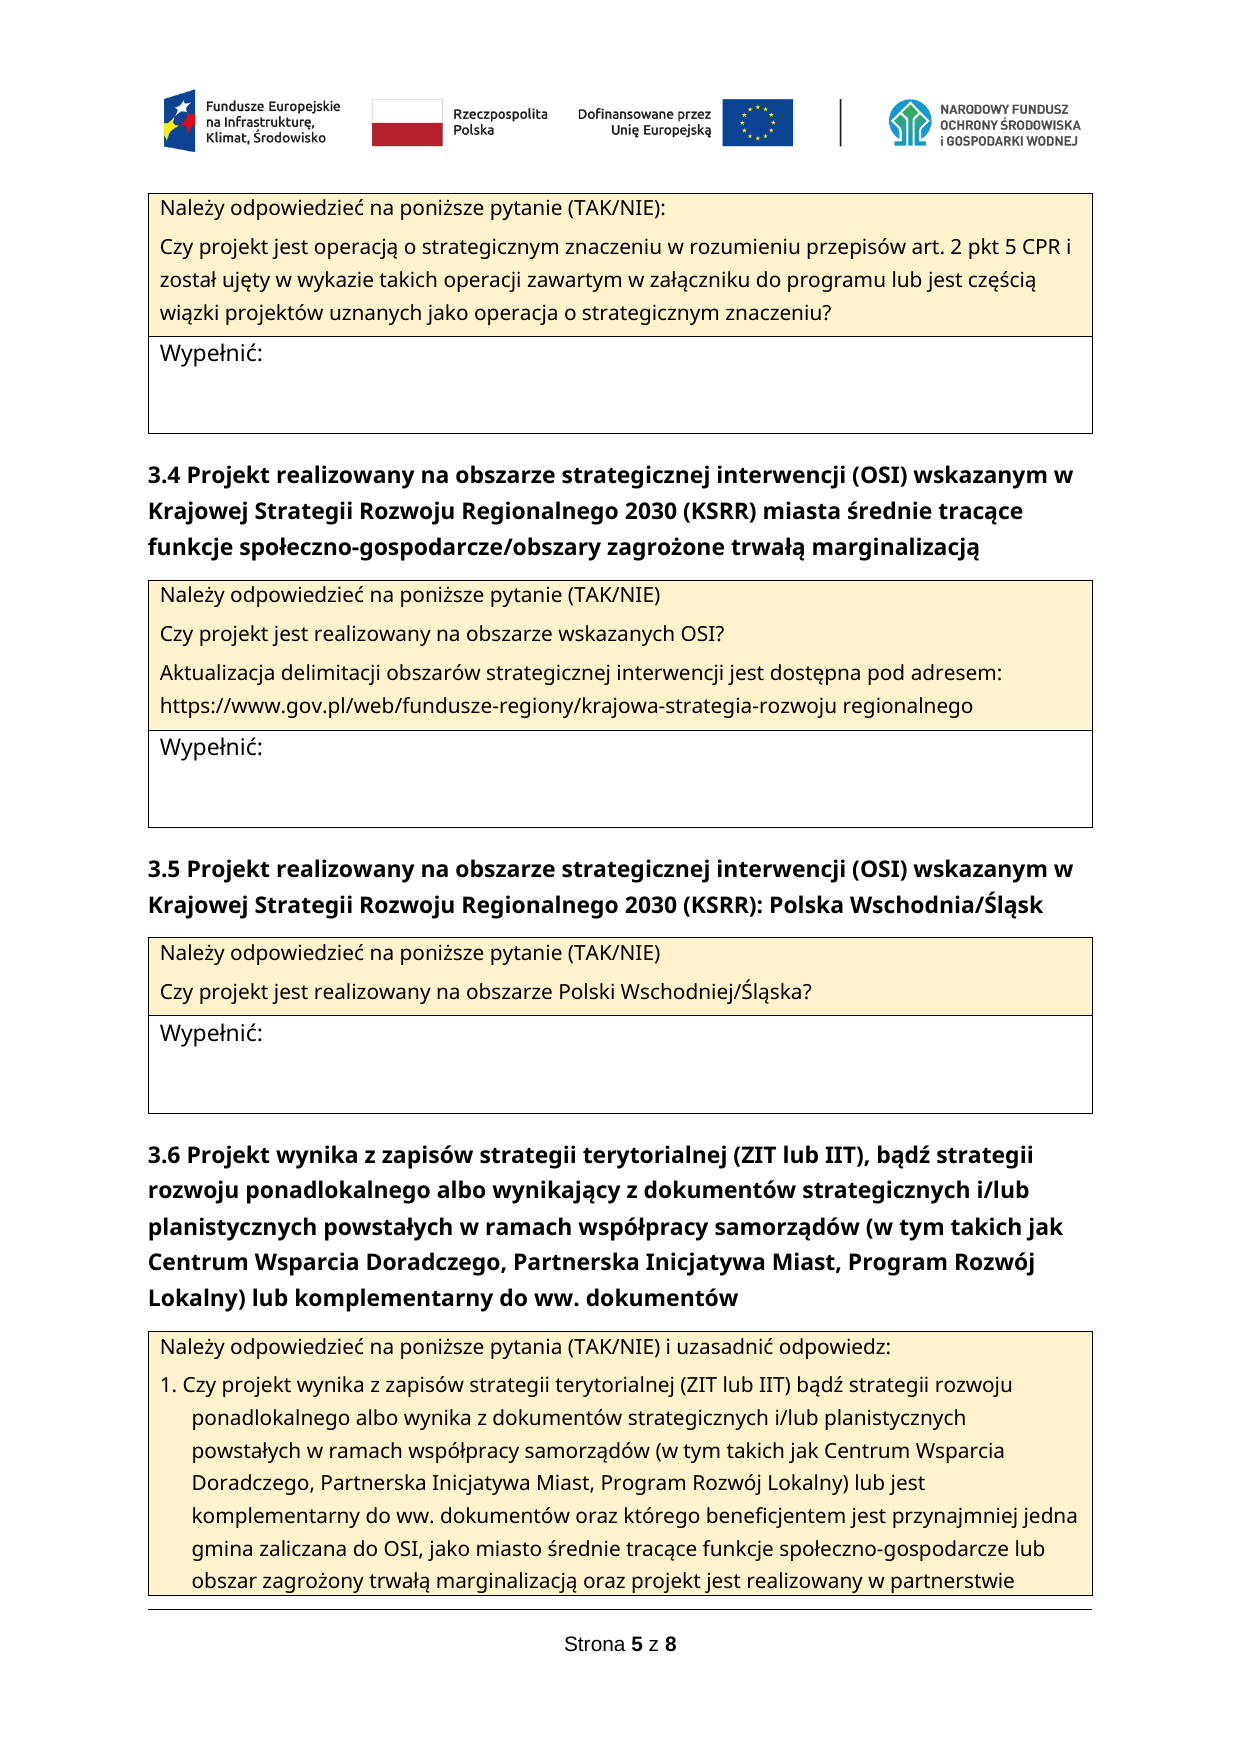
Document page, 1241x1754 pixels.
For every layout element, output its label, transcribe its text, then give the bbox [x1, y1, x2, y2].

table_header Należy odpowiedzieć na poniższe pytanie (TAK/NIE) Czy projekt jest realizowany na obszarze Polski Wschodniej/Śląska? [149, 938, 1092, 1015]
picture [147, 73, 1093, 168]
table_header Należy odpowiedzieć na poniższe pytanie (TAK/NIE) Czy projekt jest realizowany na obszarze wskazanych OSI? Aktualizacja delimitacji obszarów strategicznej interwencji jest dostępna pod adresem: https://www.gov.pl/web/fundusze-regiony/krajowa-strategia-rozwoju regionalnego [149, 581, 1092, 729]
text 3.4 Projekt realizowany na obszarze strategicznej interwencji (OSI) wskazanym w Krajowej Strategii Rozwoju Regionalnego 2030 (KSRR) miasta średnie tracące funkcje społeczno-gospodarcze/obszary zagrożone trwałą marginalizacją [148, 459, 1092, 562]
table_cell Wypełnić: [149, 731, 1092, 827]
text 3.5 Projekt realizowany na obszarze strategicznej interwencji (OSI) wskazanym w Krajowej Strategii Rozwoju Regionalnego 2030 (KSRR): Polska Wschodnia/Śląsk [148, 853, 1092, 920]
table_cell Wypełnić: [149, 337, 1092, 433]
text 3.6 Projekt wynika z zapisów strategii terytorialnej (ZIT lub IIT), bądź strategii rozwoju ponadlokalnego albo wynikający z dokumentów strategicznych i/lub planistycznych powstałych w ramach współpracy samorządów (w tym takich jak Centrum Wsparcia Doradczego, Partnerska Inicjatywa Miast, Program Rozwój Lokalny) lub komplementarny do ww. dokumentów [148, 1138, 1092, 1313]
table_cell Wypełnić: [149, 1016, 1092, 1112]
table_header Należy odpowiedzieć na poniższe pytanie (TAK/NIE): Czy projekt jest operacją o strategicznym znaczeniu w rozumieniu przepisów art. 2 pkt 5 CPR i został ujęty w wykazie takich operacji zawartym w załączniku do programu lub jest częścią wiązki projektów uznanych jako operacja o strategicznym znaczeniu? [149, 194, 1092, 336]
